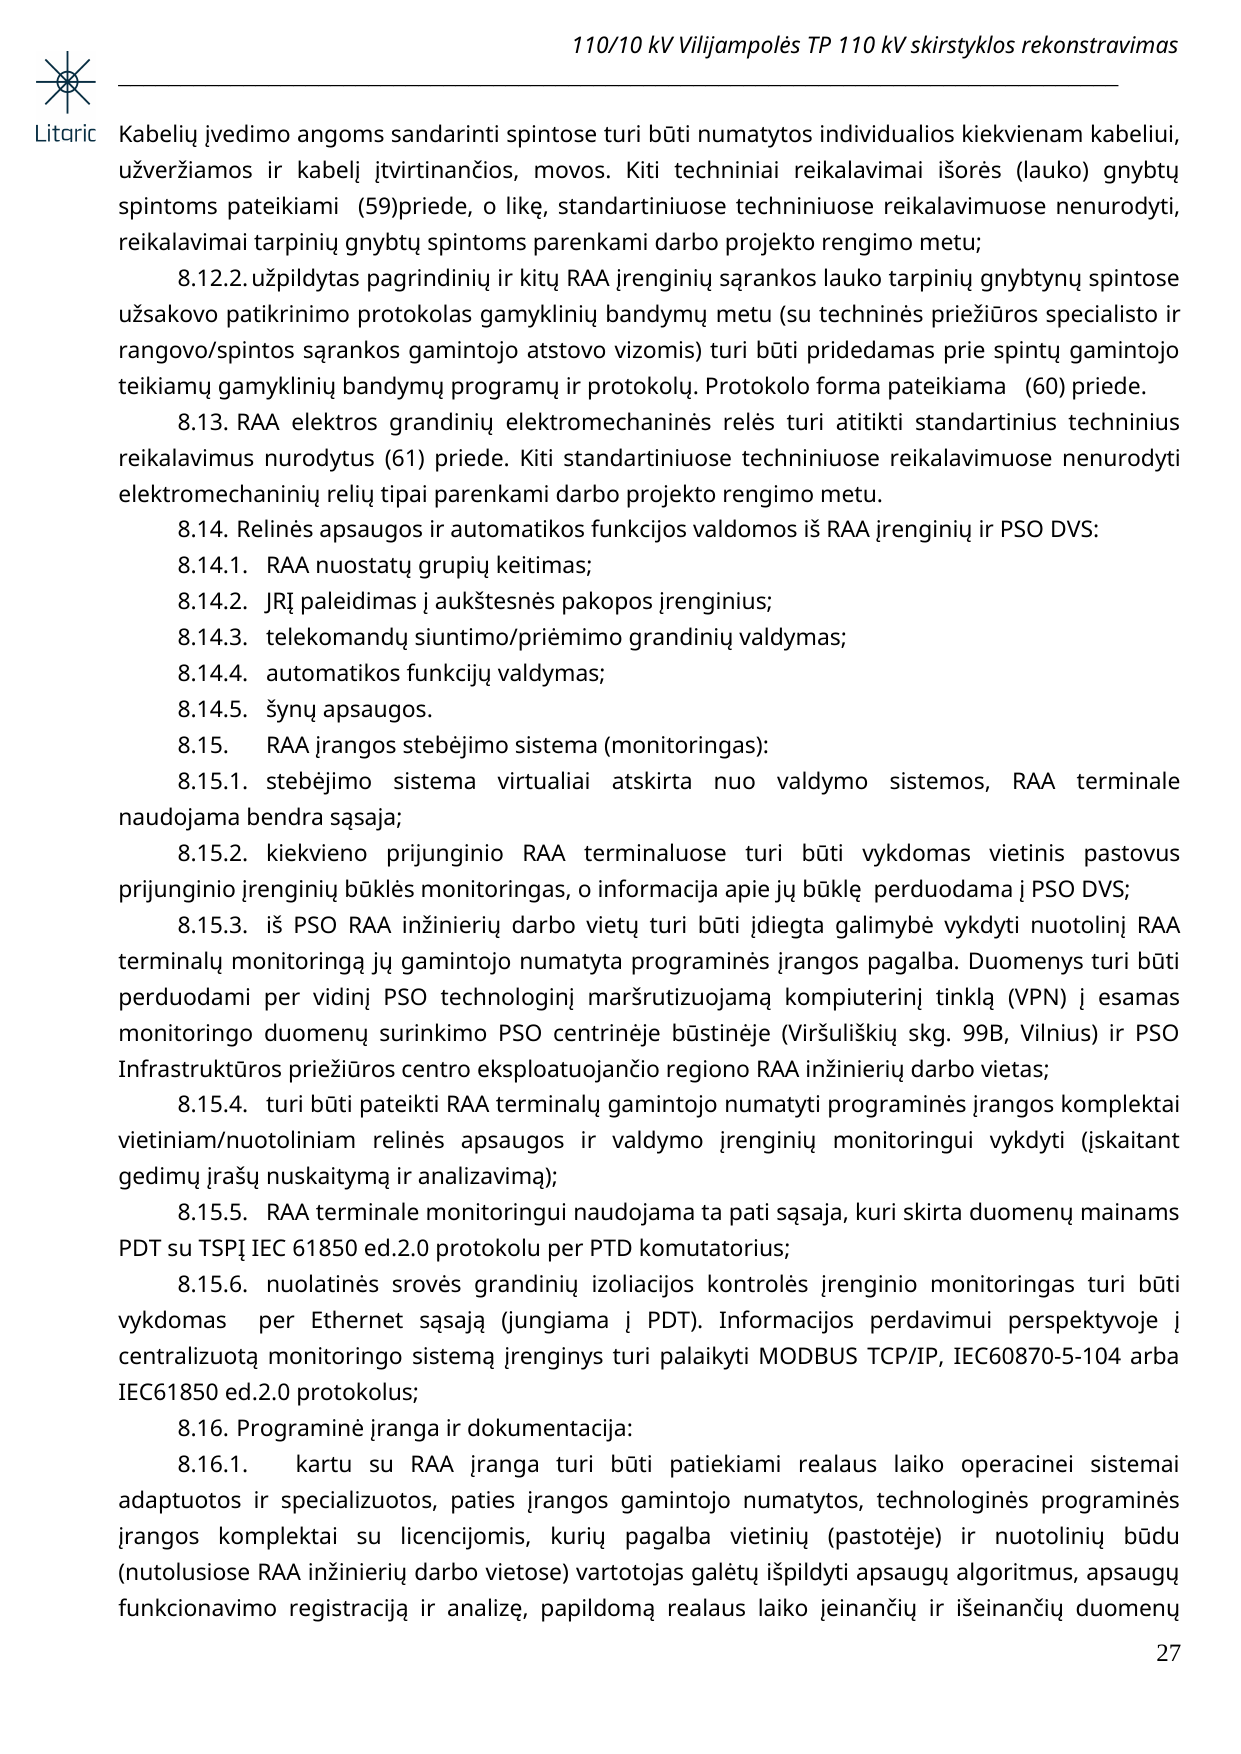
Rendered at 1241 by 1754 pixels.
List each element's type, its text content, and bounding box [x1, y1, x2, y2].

list RAA terminale monitoringui naudojama ta pati sąsaja, kuri skirta duomenų mainams PDT su TSPĮ IEC 61850 ed.2.0 protokolu per PTD komutatorius; [118, 1196, 1181, 1263]
list šynų apsaugos. [118, 693, 1181, 724]
list telekomandų siuntimo/priėmimo grandinių valdymas; [118, 621, 1181, 652]
list turi būti pateikti RAA terminalų gamintojo numatyti programinės įrangos komplektai vietiniam/nuotoliniam relinės apsaugos ir valdymo įrenginių monitoringui vykdyti (įskaitant gedimų įrašų nuskaitymą ir analizavimą); [118, 1088, 1181, 1192]
list RAA nuostatų grupių keitimas; [118, 549, 1181, 581]
list automatikos funkcijų valdymas; [118, 657, 1181, 688]
list nuolatinės srovės grandinių izoliacijos kontrolės įrenginio monitoringas turi būti vykdomas per Ethernet sąsają (jungiama į PDT). Informacijos perdavimui perspektyvoje į centralizuotą monitoringo sistemą įrenginys turi palaikyti MODBUS TCP/IP, IEC60870-5-104 arba IEC61850 ed.2.0 protokolus; [118, 1268, 1181, 1407]
picture [36, 51, 96, 142]
list Programinė įranga ir dokumentacija: [118, 1412, 1181, 1443]
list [118, 1448, 1181, 1623]
list stebėjimo sistema virtualiai atskirta nuo valdymo sistemos, RAA terminale naudojama bendra sąsaja; [118, 765, 1181, 832]
list Relinės apsaugos ir automatikos funkcijos valdomos iš RAA įrenginių ir PSO DVS: [118, 513, 1181, 545]
list RAA įrangos stebėjimo sistema (monitoringas): [118, 729, 1181, 760]
list JRĮ paleidimas į aukštesnės pakopos įrenginius; [118, 585, 1181, 617]
list užpildytas pagrindinių ir kitų RAA įrenginių sąrankos lauko tarpinių gnybtynų spintose užsakovo patikrinimo protokolas gamyklinių bandymų metu (su techninės priežiūros specialisto ir rangovo/spintos sąrankos gamintojo atstovo vizomis) turi būti pridedamas prie spintų gamintojo teikiamų gamyklinių bandymų programų ir protokolų. Protokolo forma pateikiama priede. [118, 262, 1181, 401]
list RAA elektros grandinių elektromechaninės relės turi atitikti standartinius techninius reikalavimus nurodytus priede. Kiti standartiniuose techniniuose reikalavimuose nenurodyti elektromechaninių relių tipai parenkami darbo projekto rengimo metu. [118, 406, 1181, 509]
list kiekvieno prijunginio RAA terminaluose turi būti vykdomas vietinis pastovus prijunginio įrenginių būklės monitoringas, o informacija apie jų būklę perduodama į PSO DVS; [118, 837, 1181, 904]
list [118, 118, 1181, 257]
list iš PSO RAA inžinierių darbo vietų turi būti įdiegta galimybė vykdyti nuotolinį RAA terminalų monitoringą jų gamintojo numatyta programinės įrangos pagalba. Duomenys turi būti perduodami per vidinį PSO technologinį maršrutizuojamą kompiuterinį tinklą (VPN) į esamas monitoringo duomenų surinkimo PSO centrinėje būstinėje (Viršuliškių skg. 99B, Vilnius) ir PSO Infrastruktūros priežiūros centro eksploatuojančio regiono RAA inžinierių darbo vietas; [118, 909, 1181, 1084]
